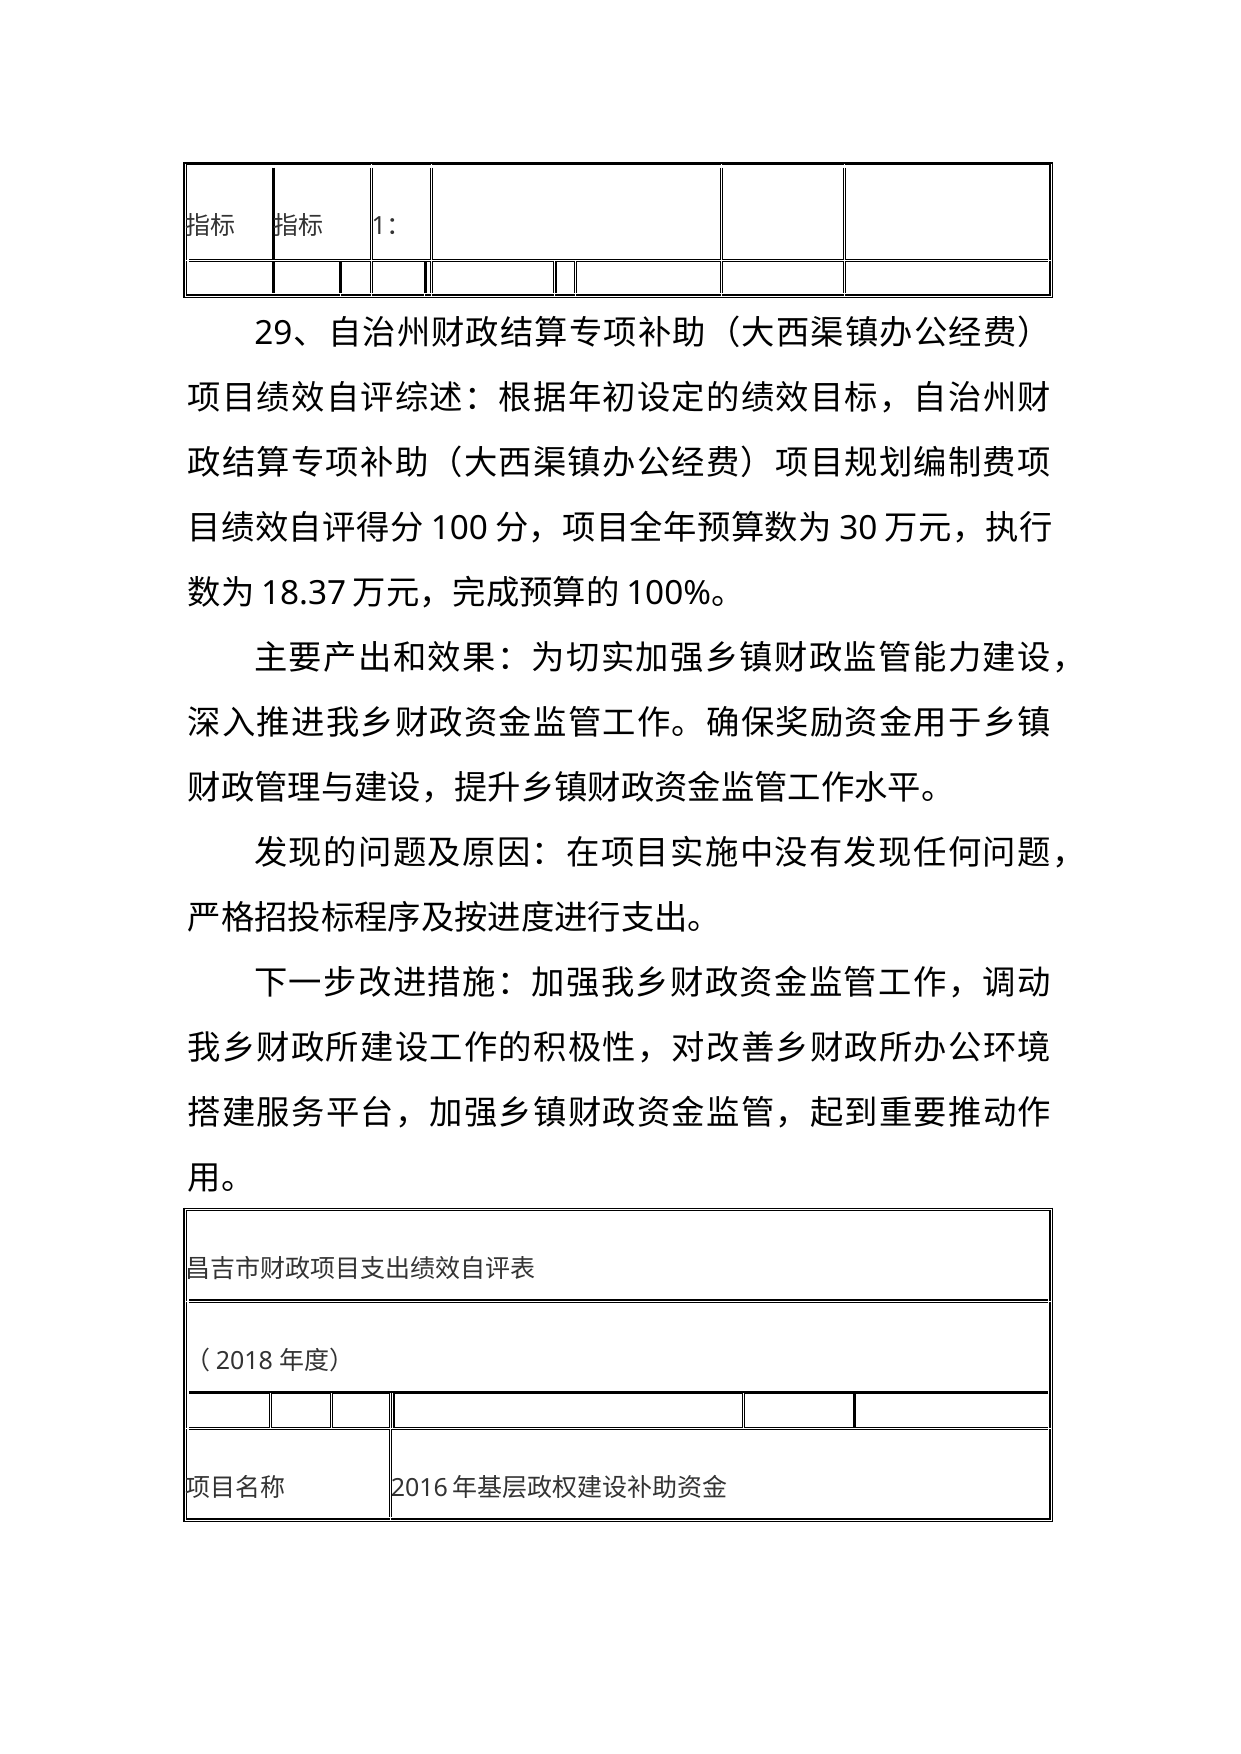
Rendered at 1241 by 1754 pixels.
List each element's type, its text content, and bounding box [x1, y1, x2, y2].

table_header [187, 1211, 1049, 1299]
text 发现的问题及原因：在项目实施中没有发现任何问题，严格招投标程序及按进度进行支出。 [187, 818, 1053, 948]
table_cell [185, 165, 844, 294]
text 下一步改进措施：加强我乡财政资金监管工作，调动我乡财政所建设工作的积极性，对改善乡财政所办公环境，搭建服务平台，加强乡镇财政资金监管，起到重要推动作用。 [187, 948, 1053, 1208]
text 29、自治州财政结算专项补助（大西渠镇办公经费）项目绩效自评综述：根据年初设定的绩效目标，自治州财政结算专项补助（大西渠镇办公经费）项目规划编制费项目绩效自评得分100分，项目全年预算数为30万元，执行数为18.37万元，完成预算的100%。 [187, 298, 1053, 623]
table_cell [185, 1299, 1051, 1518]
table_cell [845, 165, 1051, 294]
text 主要产出和效果：为切实加强乡镇财政监管能力建设，深入推进我乡财政资金监管工作。确保奖励资金用于乡镇财政管理与建设，提升乡镇财政资金监管工作水平。 [187, 623, 1053, 818]
